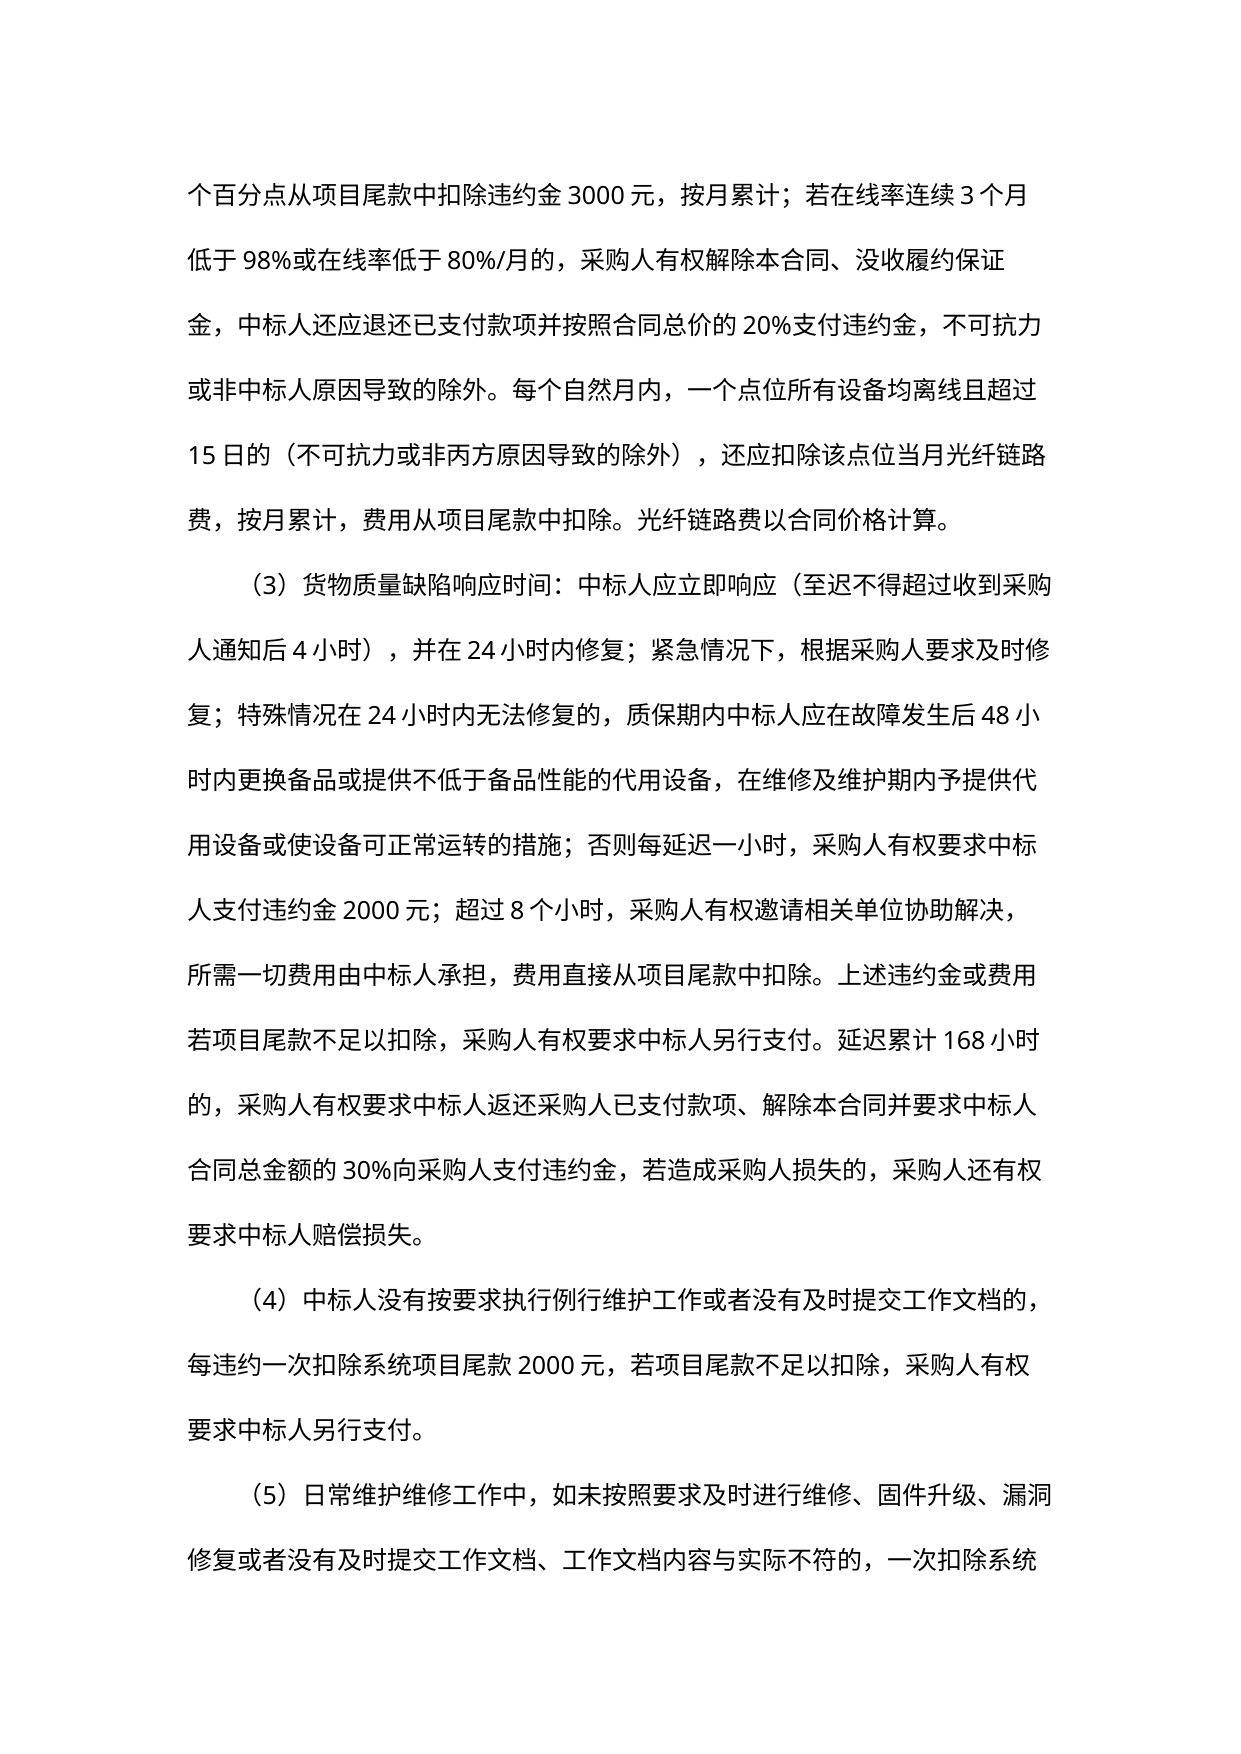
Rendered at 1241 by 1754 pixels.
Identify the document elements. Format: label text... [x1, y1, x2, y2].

text （3）货物质量缺陷响应时间：中标人应立即响应（至迟不得超过收到采购人通知后4小时），并在24小时内修复；紧急情况下，根据采购人要求及时修复；特殊情况在24小时内无法修复的，质保期内中标人应在故障发生后48小时内更换备品或提供不低于备品性能的代用设备，在维修及维护期内予提供代用设备或使设备可正常运转的措施；否则每延迟一小时，采购人有权要求中标人支付违约金2000元；超过8个小时，采购人有权邀请相关单位协助解决，所需一切费用由中标人承担，费用直接从项目尾款中扣除。上述违约金或费用若项目尾款不足以扣除，采购人有权要求中标人另行支付。延迟累计168小时的，采购人有权要求中标人返还采购人已支付款项、解除本合同并要求中标人合同总金额的30%向采购人支付违约金，若造成采购人损失的，采购人还有权要求中标人赔偿损失。 [187, 552, 1053, 1267]
text （4）中标人没有按要求执行例行维护工作或者没有及时提交工作文档的，每违约一次扣除系统项目尾款2000元，若项目尾款不足以扣除，采购人有权要求中标人另行支付。 [187, 1267, 1053, 1462]
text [187, 1462, 1053, 1592]
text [187, 162, 1053, 552]
